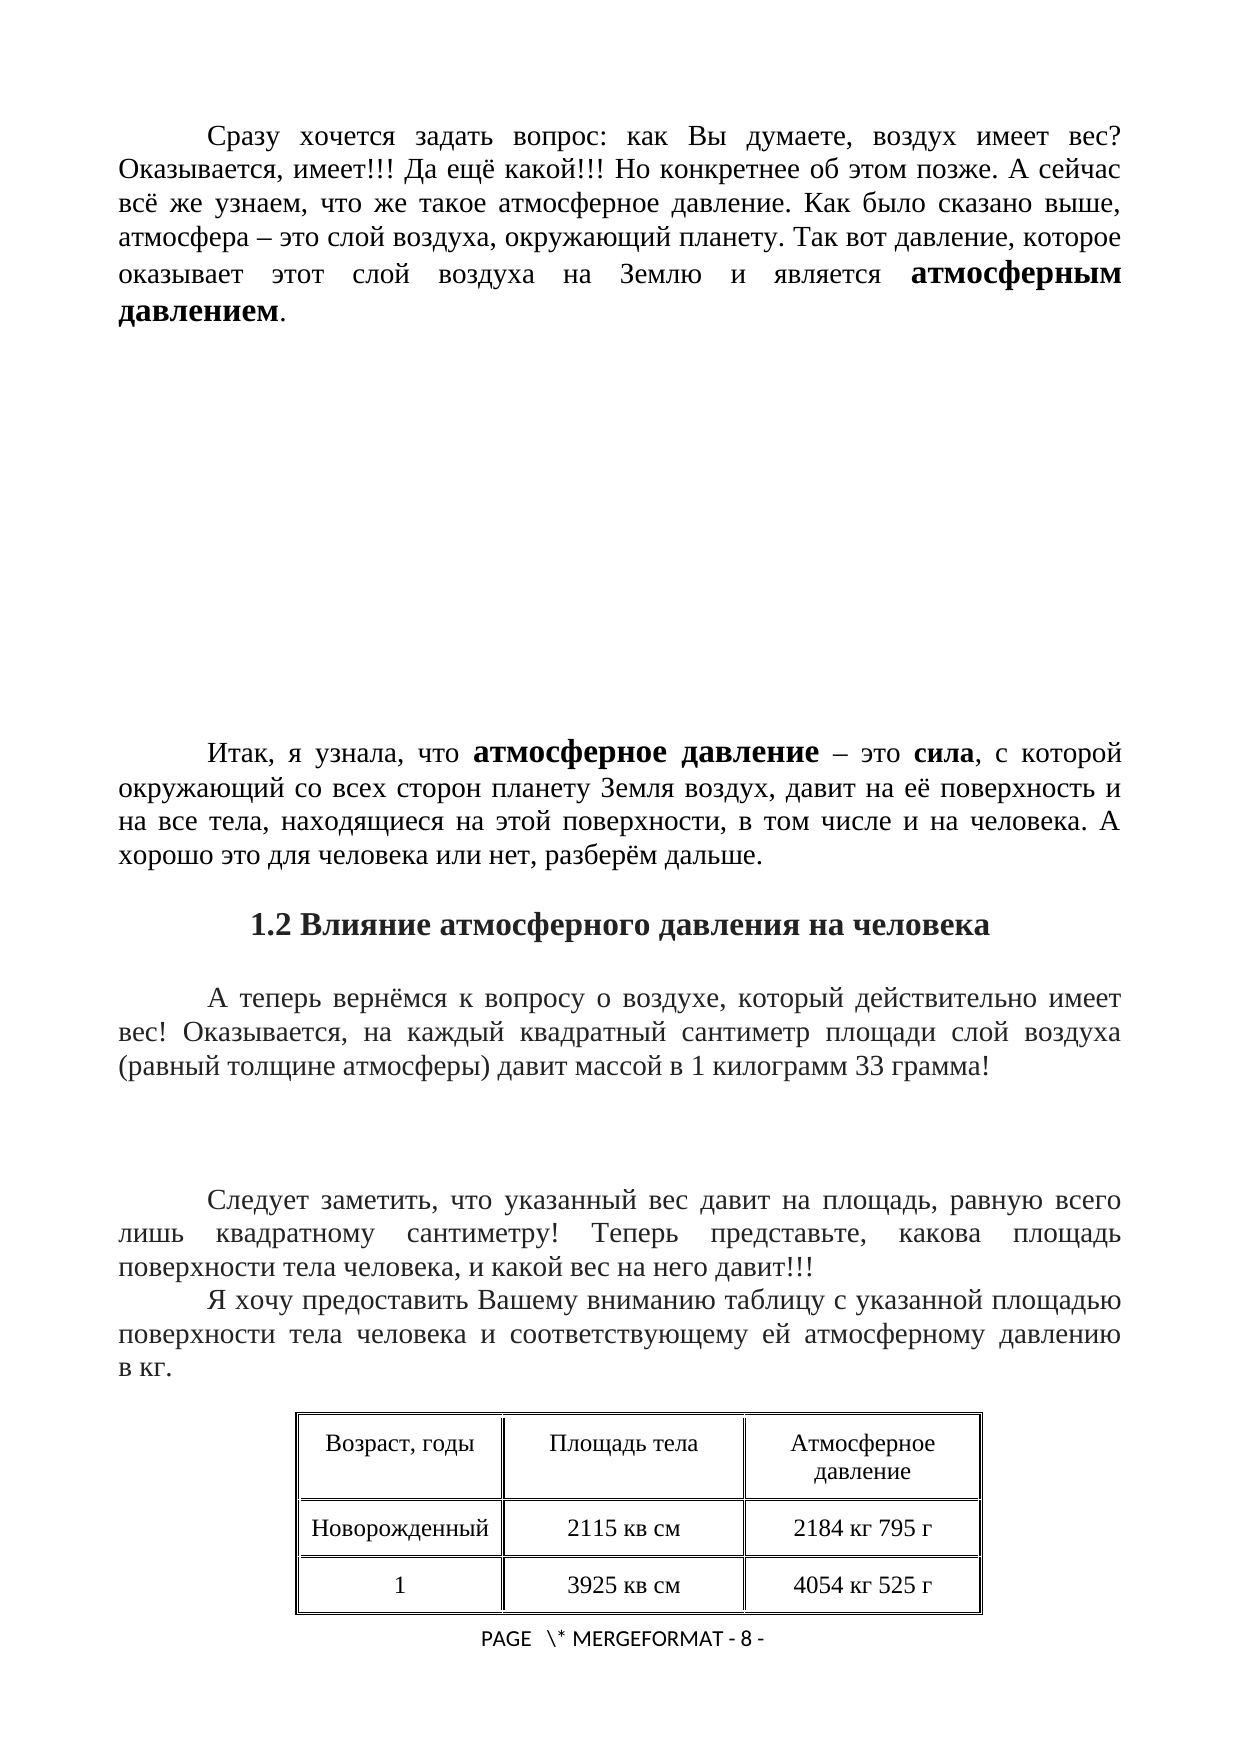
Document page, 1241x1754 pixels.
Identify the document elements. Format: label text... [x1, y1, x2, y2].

list Следует заметить, что указанный вес давит на площадь, равную всего лишь квадратному сантиметру! Теперь представьте, какова площадь поверхности тела человека, и какой вес на него давит!!! [118, 1182, 1122, 1282]
table_cell 3925 кв см [503, 1558, 744, 1612]
table_cell 2115 кв см [505, 1501, 743, 1554]
table_cell 4054 кг 525 г [745, 1555, 980, 1612]
table_cell 2184 кг 795 г [745, 1498, 981, 1554]
table_header Площадь тела [503, 1415, 744, 1498]
table_header Атмосферное давление [745, 1415, 979, 1498]
list Сразу хочется задать вопрос: как Вы думаете, воздух имеет вес? Оказывается, имеет!!! Да ещё какой!!! Но конкретнее об этом позже. А сейчас всё же узнаем, что же такое атмосферное давление. Как было сказано выше, атмосфера – это слой воздуха, окружающий планету. Так вот давление, которое оказывает этот слой воздуха на Землю и является атмосферным давлением. [118, 118, 1122, 329]
table_header Возраст, годы [297, 1413, 503, 1498]
table_cell Новорожденный [297, 1498, 503, 1554]
list Итак, я узнала, что атмосферное давление – это сила, с которой окружающий со всех сторон планету Земля воздух, давит на её поверхность и на все тела, находящиеся на этой поверхности, в том числе и на человека. А хорошо это для человека или нет, разберём дальше. [118, 731, 1122, 870]
table_cell 1 [299, 1555, 503, 1612]
list А теперь вернёмся к вопросу о воздухе, который действительно имеет вес! Оказывается, на каждый квадратный сантиметр площади слой воздуха (равный толщине атмосферы) давит массой в 1 килограмм 33 грамма! [118, 981, 1122, 1081]
list 1.2 Влияние атмосферного давления на человека [118, 904, 1122, 942]
list Я хочу предоставить Вашему вниманию таблицу с указанной площадью поверхности тела человека и соответствующему ей атмосферному давлению в кг. [118, 1282, 1122, 1383]
